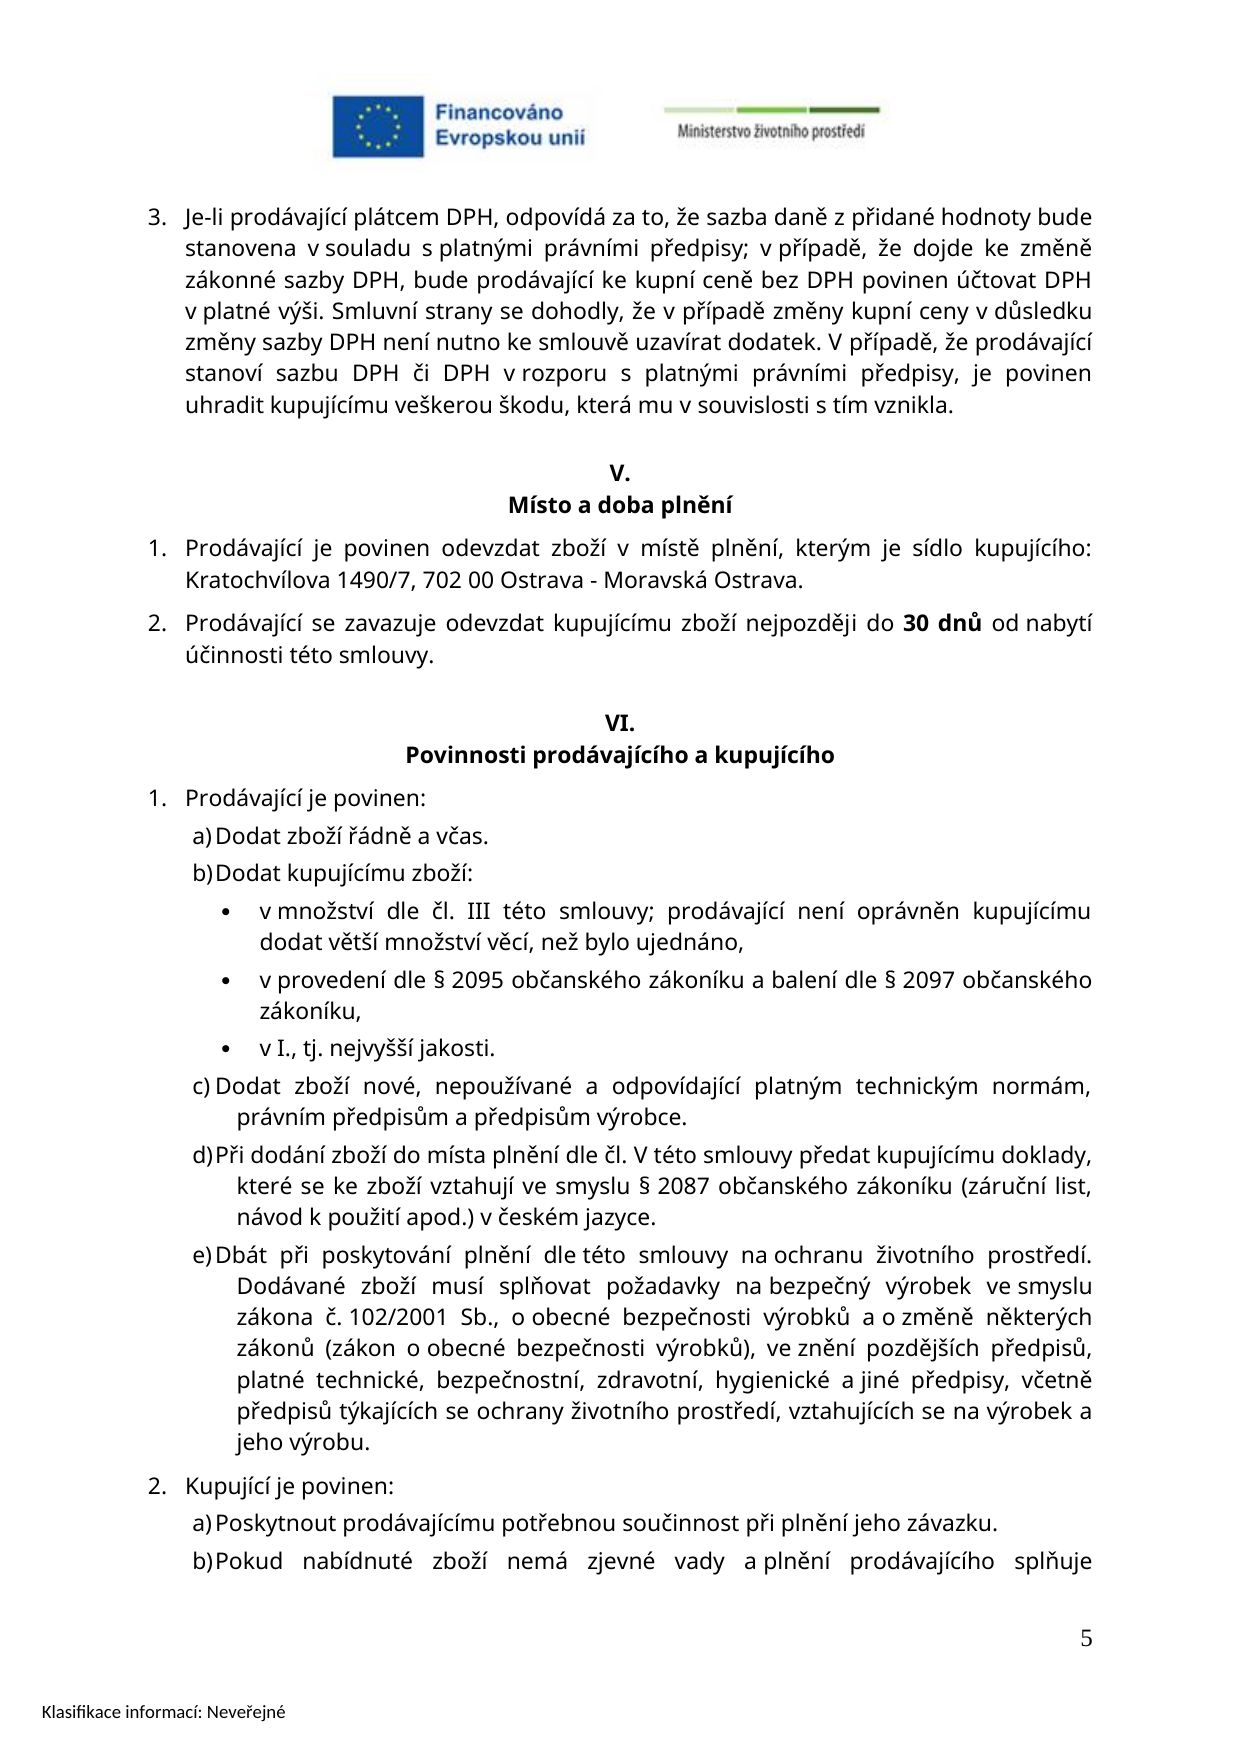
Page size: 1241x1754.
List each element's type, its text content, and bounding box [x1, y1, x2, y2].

list Prodávající je povinen: [148, 782, 1092, 813]
list Dbát při poskytování plnění dle této smlouvy na ochranu životního prostředí. Dodávané zboží musí splňovat požadavky na bezpečný výrobek ve smyslu zákona č. 102/2001 Sb., o obecné bezpečnosti výrobků a o změně některých zákonů (zákon o obecné bezpečnosti výrobků), ve znění pozdějších předpisů, platné technické, bezpečnostní, zdravotní, hygienické a jiné předpisy, včetně předpisů týkajících se ochrany životního prostředí, vztahujících se na výrobek a jeho výrobu. [192, 1238, 1092, 1457]
list Poskytnout prodávajícímu potřebnou součinnost při plnění jeho závazku. [192, 1507, 1092, 1538]
list Prodávající se zavazuje odevzdat kupujícímu zboží nejpozději do 30 dnů od nabytí účinnosti této smlouvy. [148, 607, 1092, 670]
list v I., tj. nejvyšší jakosti. [222, 1032, 1092, 1063]
text VI. Povinnosti prodávajícího a kupujícího [148, 707, 1092, 770]
list Dodat kupujícímu zboží: [192, 857, 1092, 888]
list Je-li prodávající plátcem DPH, odpovídá za to, že sazba daně z přidané hodnoty bude stanovena v souladu s platnými právními předpisy; v případě, že dojde ke změně zákonné sazby DPH, bude prodávající ke kupní ceně bez DPH povinen účtovat DPH v platné výši. Smluvní strany se dohodly, že v případě změny kupní ceny v důsledku změny sazby DPH není nutno ke smlouvě uzavírat dodatek. V případě, že prodávající stanoví sazbu DPH či DPH v rozporu s platnými právními předpisy, je povinen uhradit kupujícímu veškerou škodu, která mu v souvislosti s tím vznikla. [148, 201, 1092, 420]
list Prodávající je povinen odevzdat zboží v místě plnění, kterým je sídlo kupujícího: Kratochvílova 1490/7, 702 00 Ostrava - Moravská Ostrava. [148, 532, 1092, 595]
list Dodat zboží řádně a včas. [192, 820, 1092, 851]
text V. Místo a doba plnění [148, 457, 1092, 520]
list Dodat zboží nové, nepoužívané a odpovídající platným technickým normám, právním předpisům a předpisům výrobce. [192, 1070, 1092, 1132]
list v provedení dle § 2095 občanského zákoníku a balení dle § 2097 občanského zákoníku, [222, 963, 1092, 1026]
picture [264, 73, 976, 173]
list Pokud nabídnuté zboží nemá zjevné vady a plnění prodávajícího splňuje požadavky stanovené touto smlouvou, zboží převzít. [192, 1545, 1092, 1576]
list Kupující je povinen: [148, 1470, 1092, 1501]
list v množství dle čl. III této smlouvy; prodávající není oprávněn kupujícímu dodat větší množství věcí, než bylo ujednáno, [222, 895, 1092, 957]
list Při dodání zboží do místa plnění dle čl. V této smlouvy předat kupujícímu doklady, které se ke zboží vztahují ve smyslu § 2087 občanského zákoníku (záruční list, návod k použití apod.) v českém jazyce. [192, 1138, 1092, 1232]
